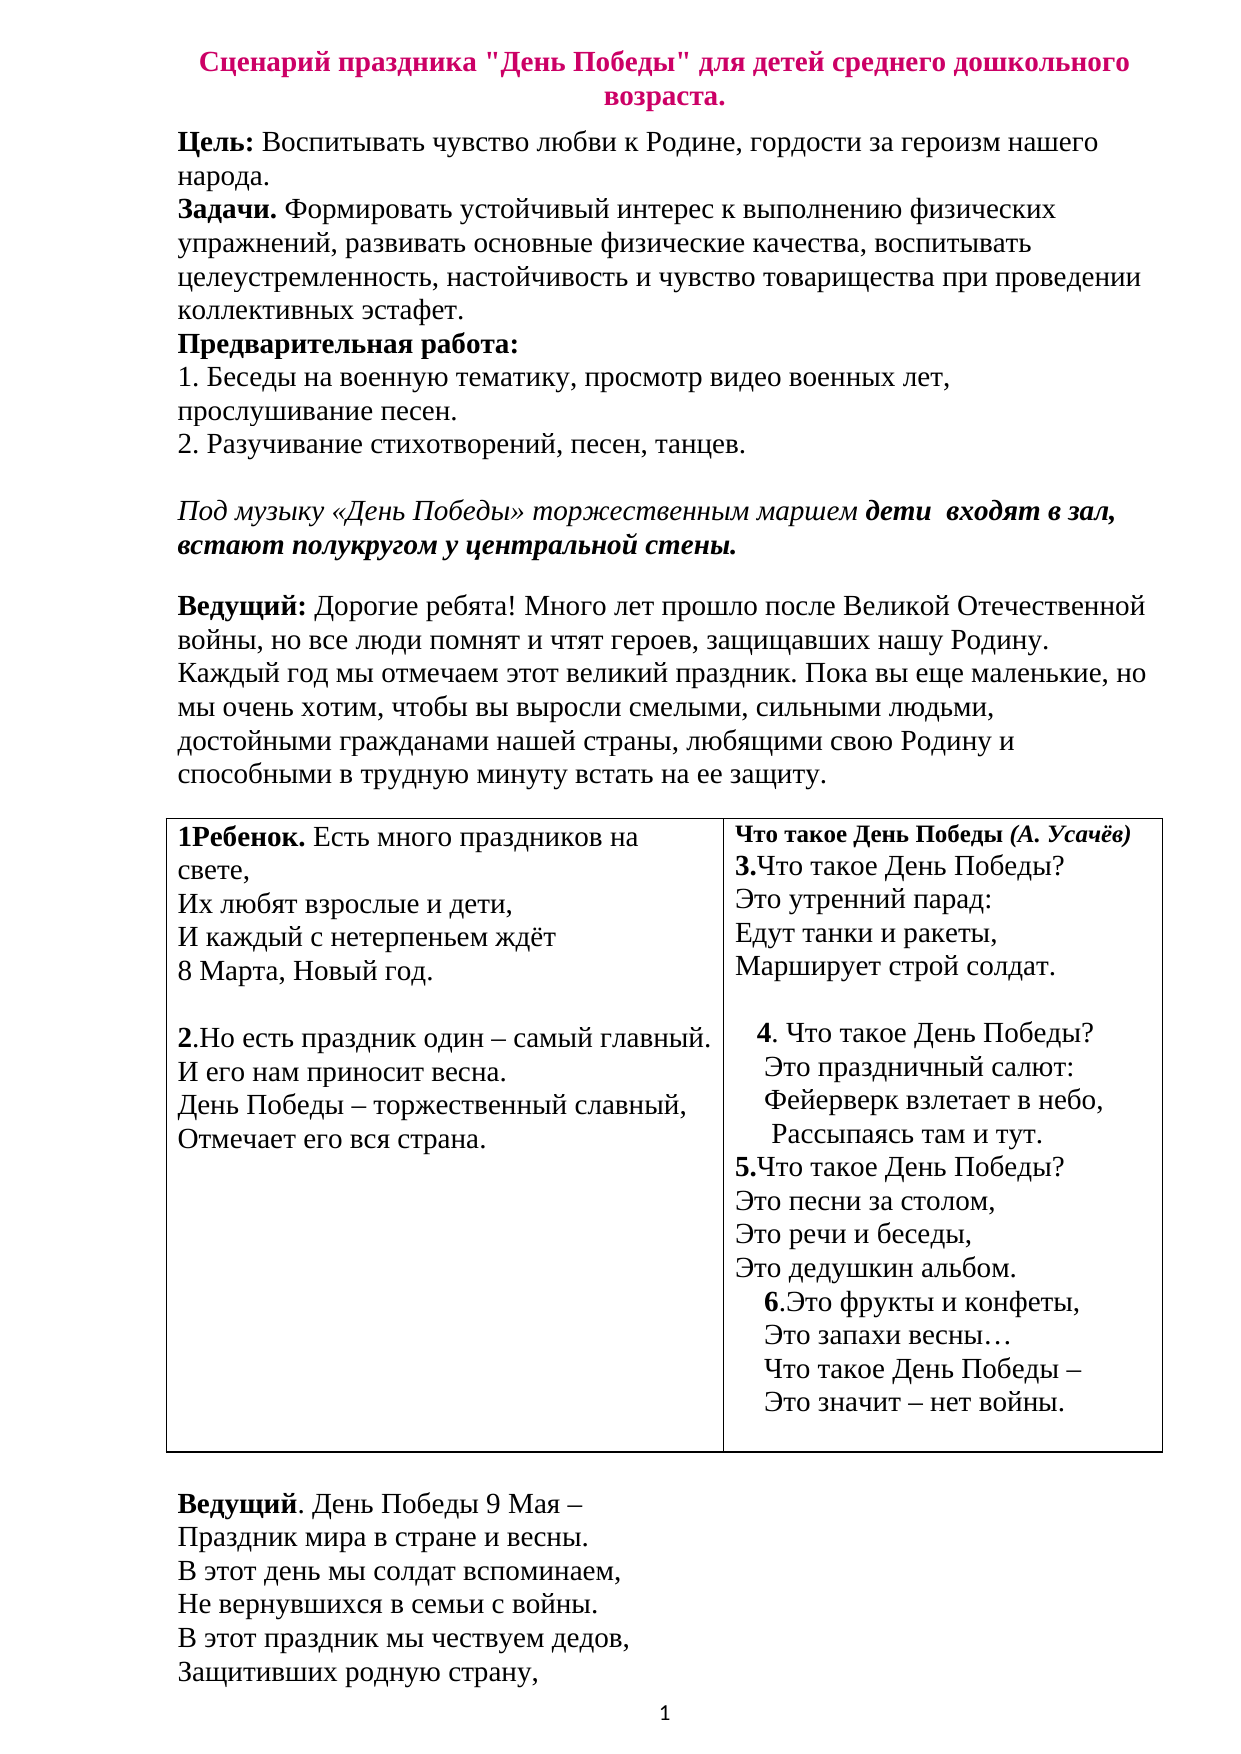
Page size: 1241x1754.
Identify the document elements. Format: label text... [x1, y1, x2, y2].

table_header Что такое День Победы (А. Усачёв) 3.Что такое День Победы? Это утренний парад: Едут танки и ракеты, Марширует строй солдат. 4. Что такое День Победы? Это праздничный салют: Фейерверк взлетает в небо, Рассыпаясь там и тут. 5.Что такое День Победы? Это песни за столом, Это речи и беседы, Это дедушкин альбом. 6.Это фрукты и конфеты, Это запахи весны… Что такое День Победы – Это значит – нет войны. [724, 819, 1162, 1451]
text Сценарий праздника "День Победы" для детей среднего дошкольного возраста. [177, 44, 1152, 111]
table_header 1Ребенок. Есть много праздников на свете, Их любят взрослые и дети, И каждый с нетерпеньем ждёт 8 Марта, Новый год. 2.Но есть праздник один – самый главный. И его нам приносит весна. День Победы – торжественный славный, Отмечает его вся страна. [167, 819, 723, 1451]
text Цель: Воспитывать чувство любви к Родине, гордости за героизм нашего народа. Задачи. Формировать устойчивый интерес к выполнению физических упражнений, развивать основные физические качества, воспитывать целеустремленность, настойчивость и чувство товарищества при проведении коллективных эстафет. Предварительная работа: 1. Беседы на военную тематику, просмотр видео военных лет, прослушивание песен. 2. Разучивание стихотворений, песен, танцев. Под музыку «День Победы» торжественным маршем дети входят в зал, встают полукругом у центральной стены. [177, 124, 1152, 588]
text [177, 1486, 1152, 1687]
text Ведущий: Дорогие ребята! Много лет прошло после Великой Отечественной войны, но все люди помнят и чтят героев, защищавших нашу Родину. Каждый год мы отмечаем этот великий праздник. Пока вы еще маленькие, но мы очень хотим, чтобы вы выросли смелыми, сильными людьми, достойными гражданами нашей страны, любящими свою Родину и способными в трудную минуту встать на ее защиту. [177, 588, 1152, 790]
